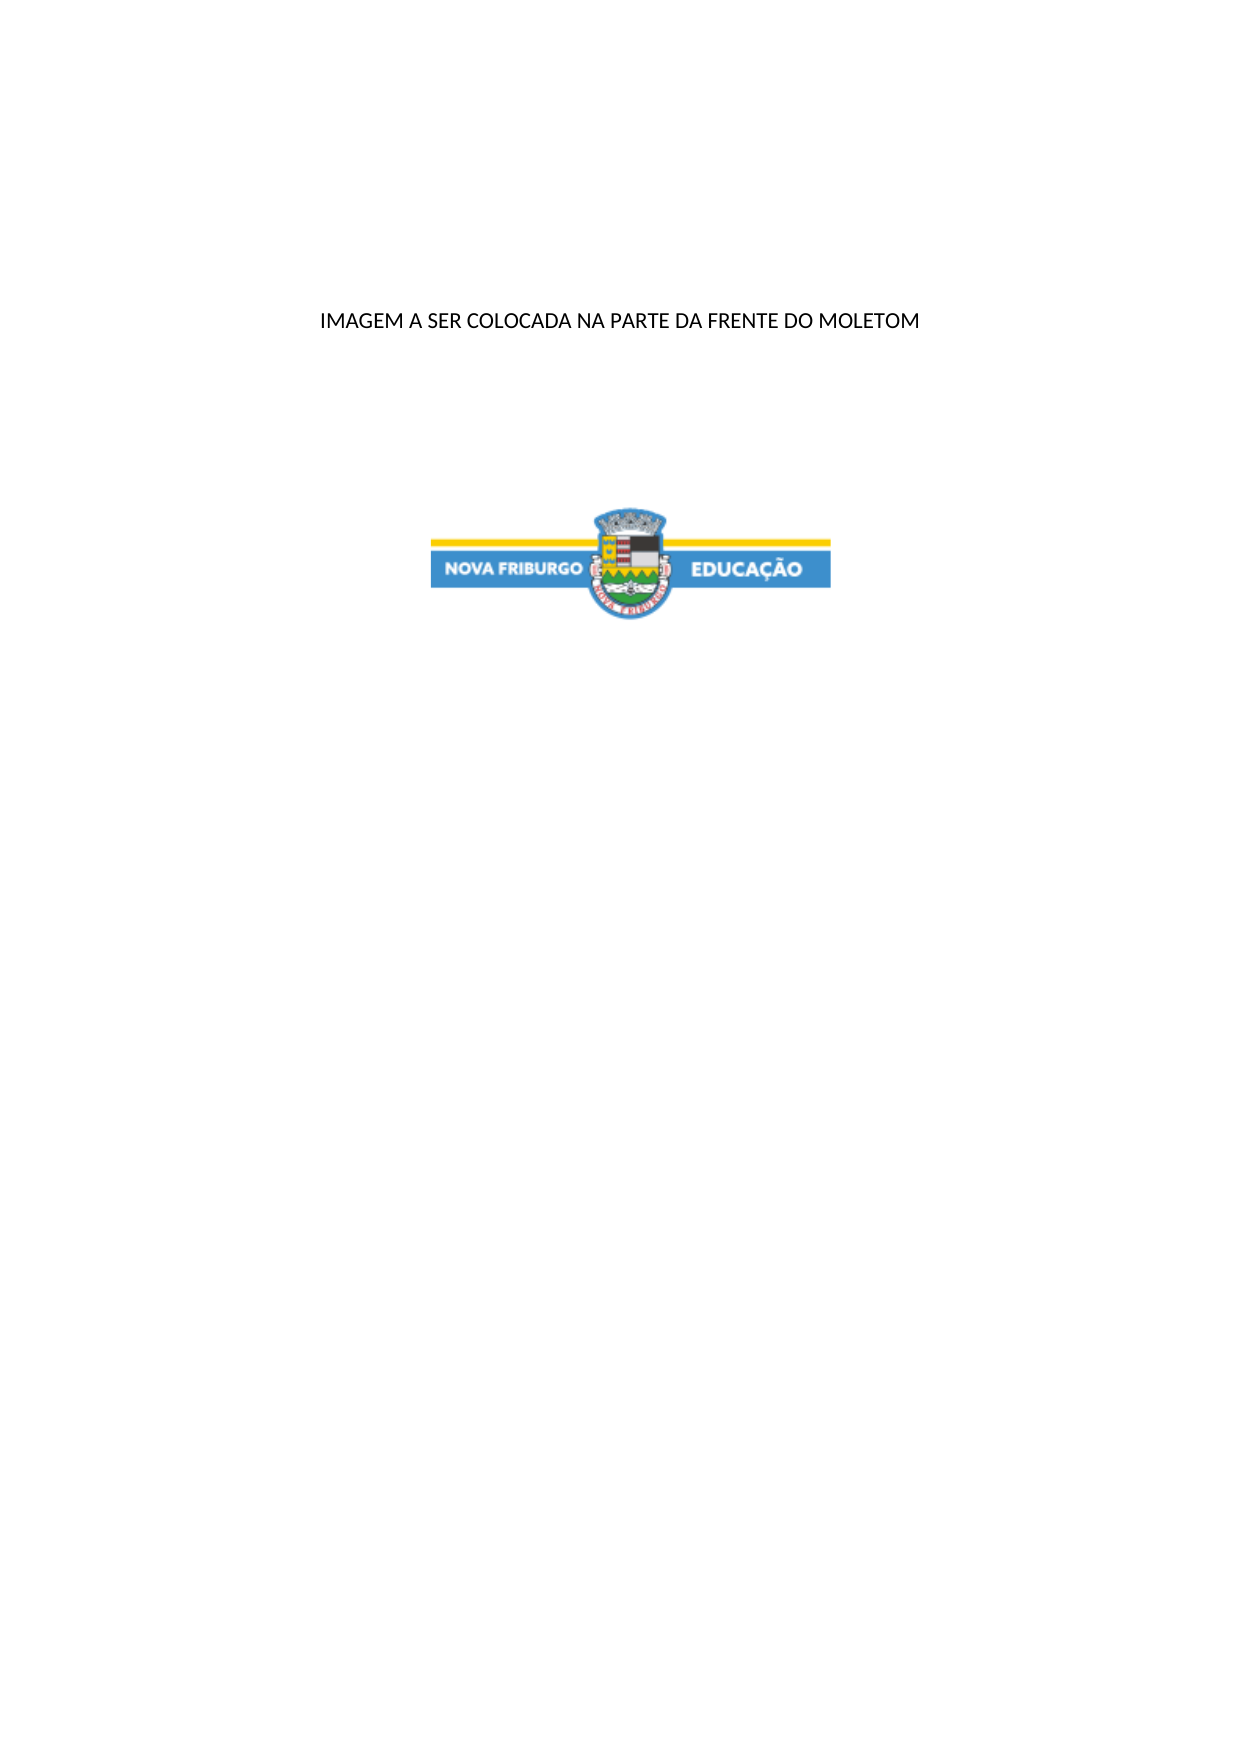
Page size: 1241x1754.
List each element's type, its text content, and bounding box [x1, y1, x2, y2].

picture [430, 359, 831, 769]
text IMAGEM A SER COLOCADA NA PARTE DA FRENTE DO MOLETOM [177, 307, 1063, 335]
